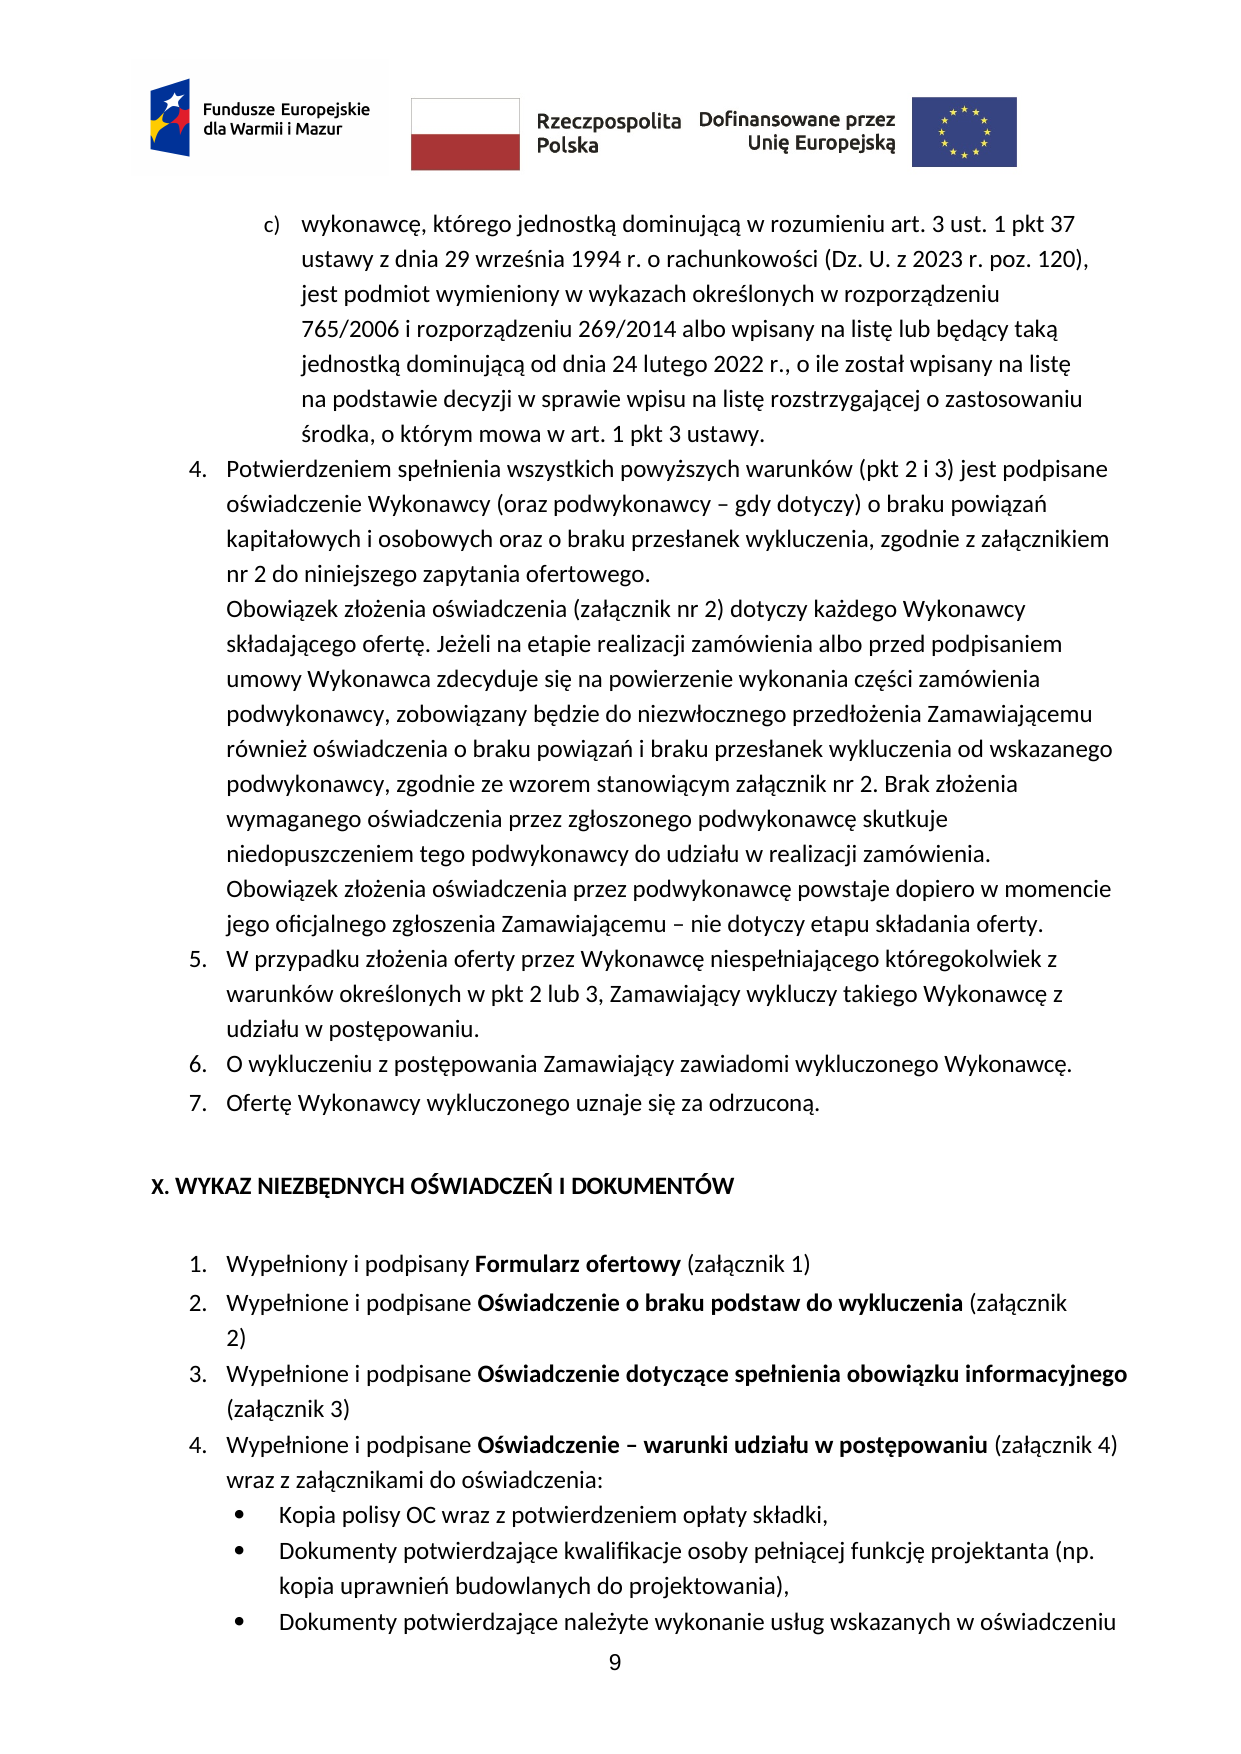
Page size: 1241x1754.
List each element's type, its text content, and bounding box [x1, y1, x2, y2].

list W przypadku złożenia oferty przez Wykonawcę niespełniającego któregokolwiek z warunków określonych w pkt 2 lub 3, Zamawiający wykluczy takiego Wykonawcę z udziału w postępowaniu. [189, 943, 1128, 1044]
list Wypełnione i podpisane Oświadczenie o braku podstaw do wykluczenia (załącznik 2) [189, 1288, 1084, 1353]
list Kopia polisy OC wraz z potwierdzeniem opłaty składki, [235, 1499, 1128, 1530]
picture [692, 85, 1037, 176]
list Obowiązek złożenia oświadczenia (załącznik nr 2) dotyczy każdego Wykonawcy składającego ofertę. Jeżeli na etapie realizacji zamówienia albo przed podpisaniem umowy Wykonawca zdecyduje się na powierzenie wykonania części zamówienia podwykonawcy, zobowiązany będzie do niezwłocznego przedłożenia Zamawiającemu również oświadczenia o braku powiązań i braku przesłanek wykluczenia od wskazanego podwykonawcy, zgodnie ze wzorem stanowiącym załącznik nr 2. Brak złożenia wymaganego oświadczenia przez zgłoszonego podwykonawcę skutkuje niedopuszczeniem tego podwykonawcy do udziału w realizacji zamówienia. [226, 593, 1128, 869]
list Wypełnione i podpisane Oświadczenie dotyczące spełnienia obowiązku informacyjnego (załącznik 3) [189, 1358, 1128, 1424]
list Dokumenty potwierdzające kwalifikacje osoby pełniącej funkcję projektanta (np. kopia uprawnień budowlanych do projektowania), [235, 1535, 1128, 1601]
list Wypełnione i podpisane Oświadczenie – warunki udziału w postępowaniu (załącznik 4) wraz z załącznikami do oświadczenia: [189, 1429, 1128, 1494]
list Obowiązek złożenia oświadczenia przez podwykonawcę powstaje dopiero w momencie jego oficjalnego zgłoszenia Zamawiającemu – nie dotyczy etapu składania oferty. [226, 873, 1128, 939]
list Wypełniony i podpisany Formularz ofertowy (załącznik 1) [189, 1248, 1128, 1279]
list wykonawcę, którego jednostką dominującą w rozumieniu art. 3 ust. 1 pkt 37 ustawy z dnia 29 września 1994 r. o rachunkowości (Dz. U. z 2023 r. poz. 120), jest podmiot wymieniony w wykazach określonych w rozporządzeniu 765/2006 i rozporządzeniu 269/2014 albo wpisany na listę lub będący taką jednostką dominującą od dnia 24 lutego 2022 r., o ile został wpisany na listę na podstawie decyzji w sprawie wpisu na listę rozstrzygającej o zastosowaniu środka, o którym mowa w art. 1 pkt 3 ustawy. [264, 208, 1092, 449]
list Ofertę Wykonawcy wykluczonego uznaje się za odrzuconą. [189, 1087, 1128, 1118]
subtitle WYKAZ NIEZBĘDNYCH OŚWIADCZEŃ I DOKUMENTÓW [151, 1170, 1128, 1201]
list O wykluczeniu z postępowania Zamawiający zawiadomi wykluczonego Wykonawcę. [189, 1048, 1128, 1079]
picture [131, 59, 688, 176]
list Potwierdzeniem spełnienia wszystkich powyższych warunków (pkt 2 i 3) jest podpisane oświadczenie Wykonawcy (oraz podwykonawcy – gdy dotyczy) o braku powiązań kapitałowych i osobowych oraz o braku przesłanek wykluczenia, zgodnie z załącznikiem nr 2 do niniejszego zapytania ofertowego. [189, 453, 1128, 589]
